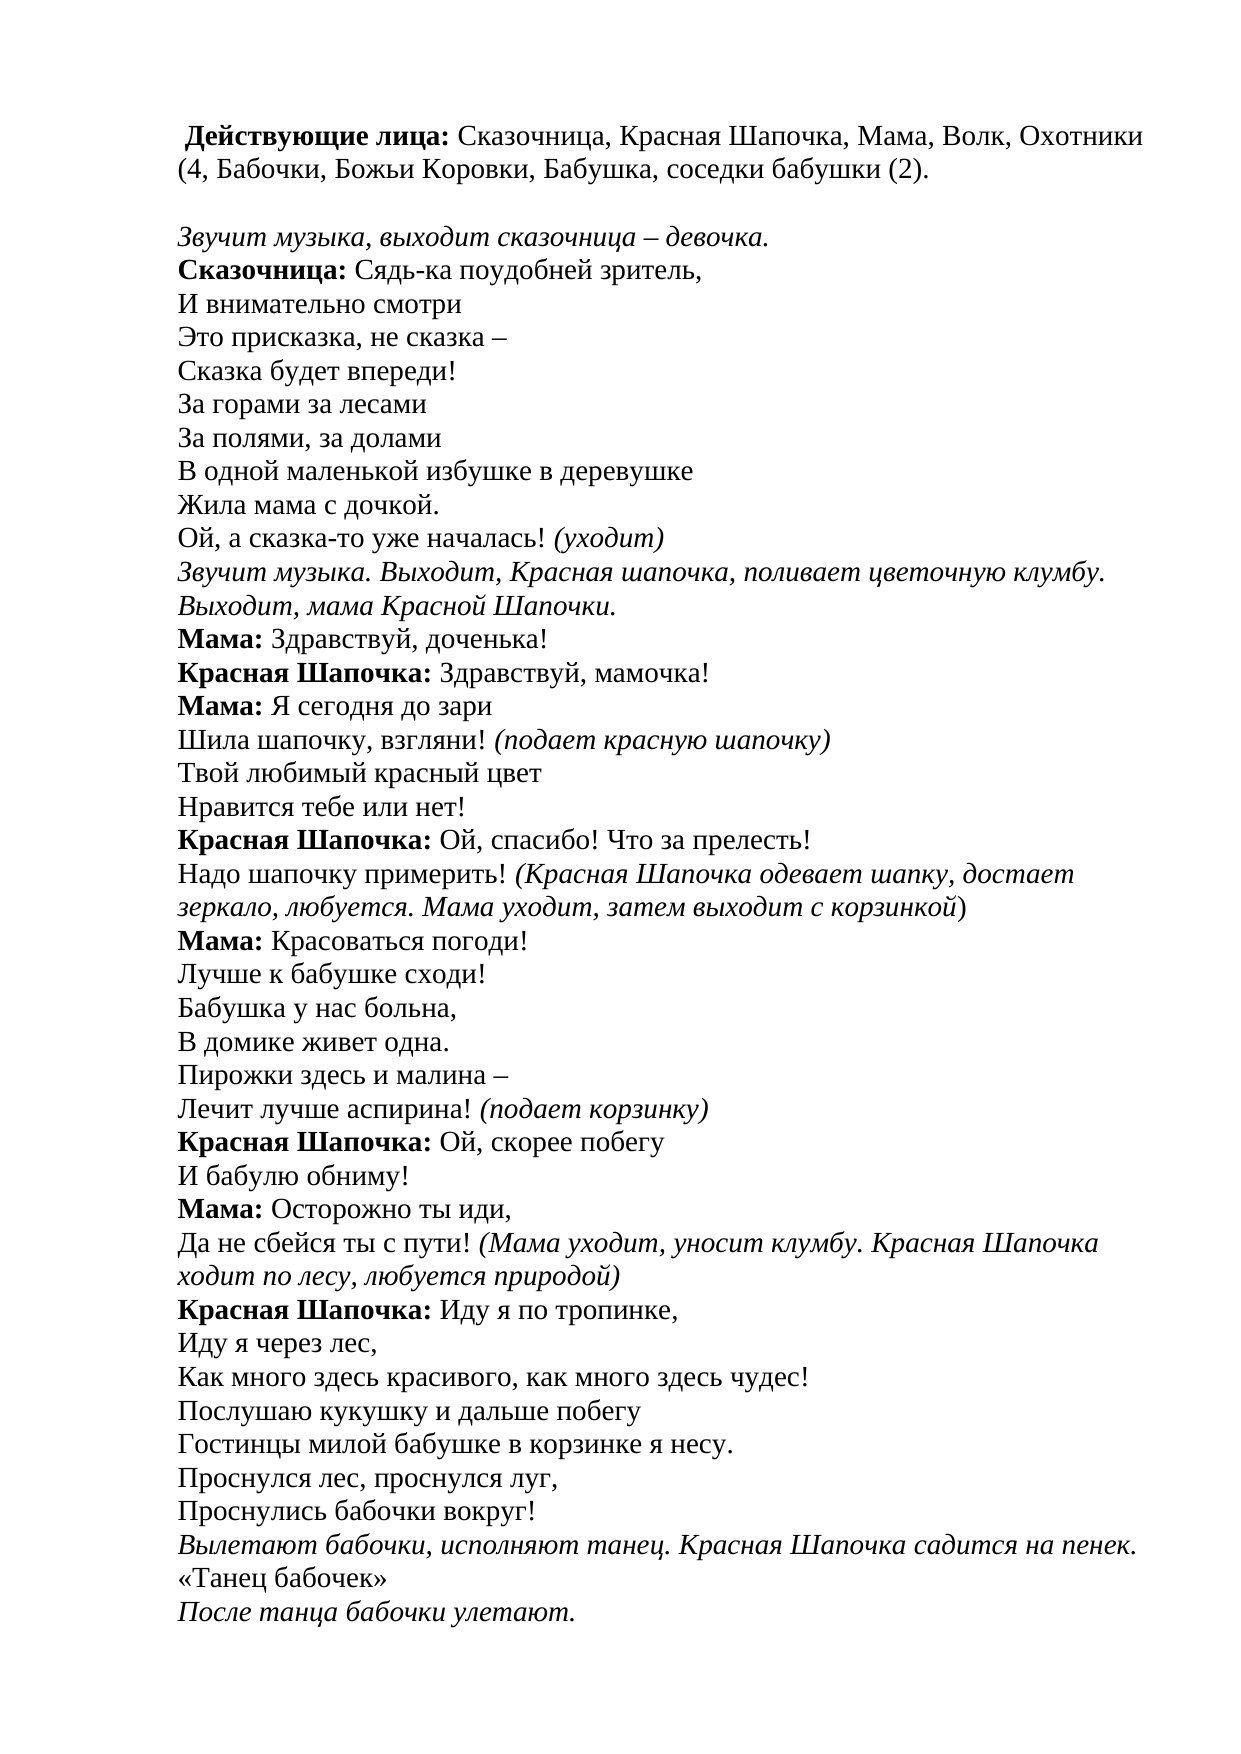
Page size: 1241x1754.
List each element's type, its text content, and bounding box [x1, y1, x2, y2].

text Иду я через лес, [177, 1326, 1152, 1359]
text Звучит музыка. Выходит, Красная шапочка, поливает цветочную клумбу. [177, 554, 1152, 588]
text Красная Шапочка: Ой, спасибо! Что за прелесть! [177, 822, 1152, 856]
text Да не сбейся ты с пути! (Мама уходит, уносит клумбу. Красная Шапочка ходит по лесу, любуется природой) [177, 1225, 1152, 1292]
text Мама: Я сегодня до зари [177, 688, 1152, 722]
text Лечит лучше аспирина! (подает корзинку) [177, 1091, 1152, 1124]
text Нравится тебе или нет! [177, 789, 1152, 822]
text Выходит, мама Красной Шапочки. [177, 588, 1152, 621]
text Сказка будет впереди! [177, 353, 1152, 386]
text Красная Шапочка: Иду я по тропинке, [177, 1292, 1152, 1326]
text Надо шапочку примерить! (Красная Шапочка одевает шапку, достает зеркало, любуется. Мама уходит, затем выходит с корзинкой) [177, 856, 1152, 923]
text После танца бабочки улетают. [177, 1594, 1152, 1627]
text Проснулись бабочки вокруг! [177, 1493, 1152, 1527]
text «Танец бабочек» [177, 1560, 1152, 1594]
text Бабушка у нас больна, [177, 990, 1152, 1024]
text Красная Шапочка: Ой, скорее побегу [177, 1124, 1152, 1158]
text Красная Шапочка: Здравствуй, мамочка! [177, 655, 1152, 688]
text Действующие лица: Сказочница, Красная Шапочка, Мама, Волк, Охотники (4, Бабочки, Божьи Коровки, Бабушка, соседки бабушки (2). [177, 118, 1152, 185]
text Гостинцы милой бабушке в корзинке я несу. [177, 1426, 1152, 1460]
text Послушаю кукушку и дальше побегу [177, 1393, 1152, 1426]
text Это присказка, не сказка – [177, 319, 1152, 353]
text Проснулся лес, проснулся луг, [177, 1460, 1152, 1493]
text За горами за лесами [177, 386, 1152, 420]
text Жила мама с дочкой. [177, 487, 1152, 521]
text Звучит музыка, выходит сказочница – девочка. [177, 219, 1152, 252]
text Как много здесь красивого, как много здесь чудес! [177, 1359, 1152, 1393]
text За полями, за долами [177, 420, 1152, 453]
text В одной маленькой избушке в деревушке [177, 453, 1152, 487]
text Мама: Красоваться погоди! [177, 923, 1152, 957]
text Мама: Здравствуй, доченька! [177, 621, 1152, 655]
text В домике живет одна. [177, 1024, 1152, 1057]
text Лучше к бабушке сходи! [177, 957, 1152, 990]
text Мама: Осторожно ты иди, [177, 1191, 1152, 1225]
text Вылетают бабочки, исполняют танец. Красная Шапочка садится на пенек. [177, 1527, 1152, 1560]
text И внимательно смотри [177, 286, 1152, 319]
text Сказочница: Сядь-ка поудобней зритель, [177, 252, 1152, 286]
text И бабулю обниму! [177, 1158, 1152, 1191]
text Шила шапочку, взгляни! (подает красную шапочку) [177, 722, 1152, 755]
text Твой любимый красный цвет [177, 755, 1152, 789]
text Пирожки здесь и малина – [177, 1057, 1152, 1091]
text Ой, а сказка-то уже началась! (уходит) [177, 521, 1152, 554]
